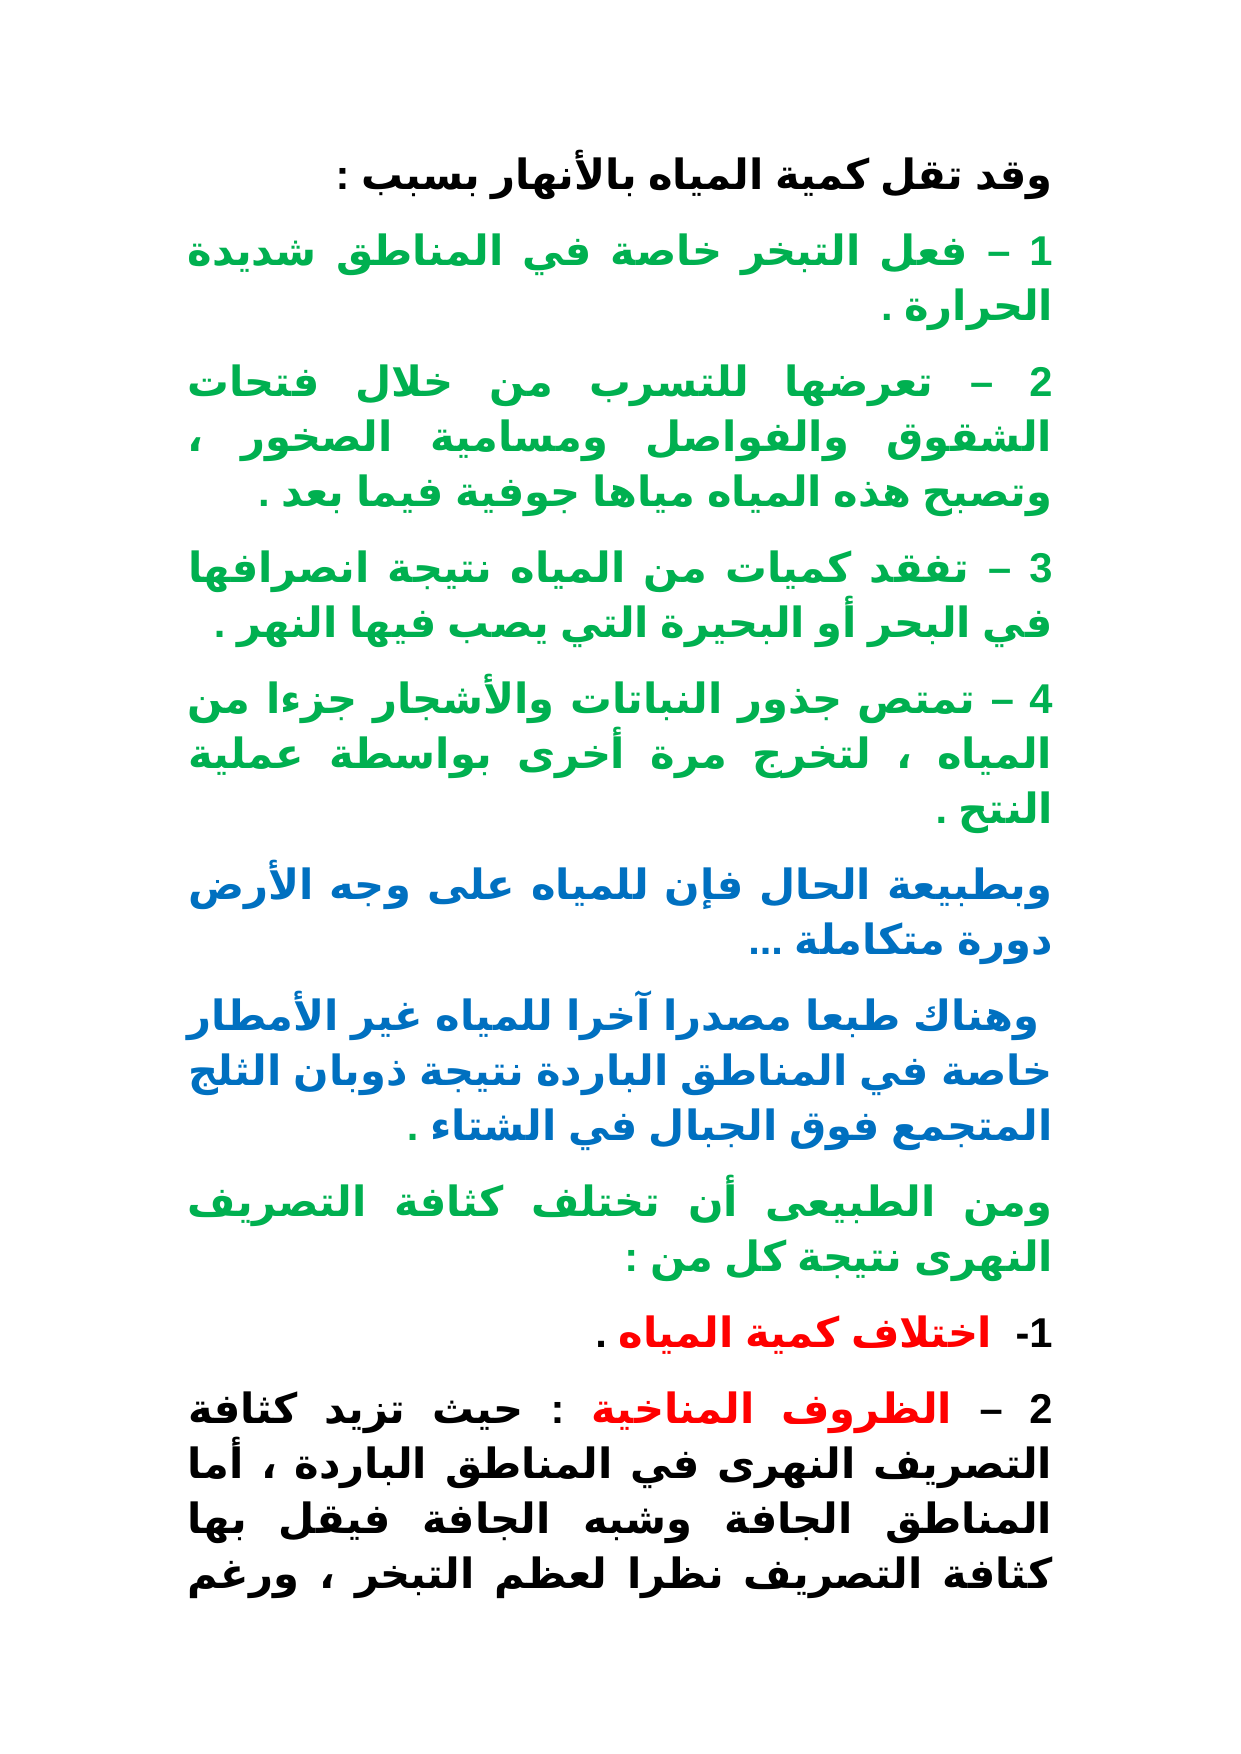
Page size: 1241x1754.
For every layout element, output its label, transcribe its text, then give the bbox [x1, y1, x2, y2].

text وهناك طبعا مصدرا آخرا للمياه غير الأمطار خاصة في المناطق الباردة نتيجة ذوبان الثلج المتجمع فوق الجبال في الشتاء . [187, 991, 1053, 1149]
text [187, 1384, 1053, 1598]
text 4 – تمتص جذور النباتات والأشجار جزءا من المياه ، لتخرج مرة أخرى بواسطة عملية النتح . [187, 674, 1053, 832]
text 1- اختلاف كمية المياه . [187, 1308, 1053, 1356]
text وقد تقل كمية المياه بالأنهار بسبب : [187, 150, 1053, 198]
text 1 – فعل التبخر خاصة في المناطق شديدة الحرارة . [187, 226, 1053, 329]
text 2 – تعرضها للتسرب من خلال فتحات الشقوق والفواصل ومسامية الصخور ، وتصبح هذه المياه مياها جوفية فيما بعد . [187, 357, 1053, 515]
text وبطبيعة الحال فإن للمياه على وجه الأرض دورة متكاملة ... [187, 860, 1053, 963]
text 3 – تفقد كميات من المياه نتيجة انصرافها في البحر أو البحيرة التي يصب فيها النهر . [187, 543, 1053, 646]
text ومن الطبيعى أن تختلف كثافة التصريف النهرى نتيجة كل من : [187, 1177, 1053, 1281]
